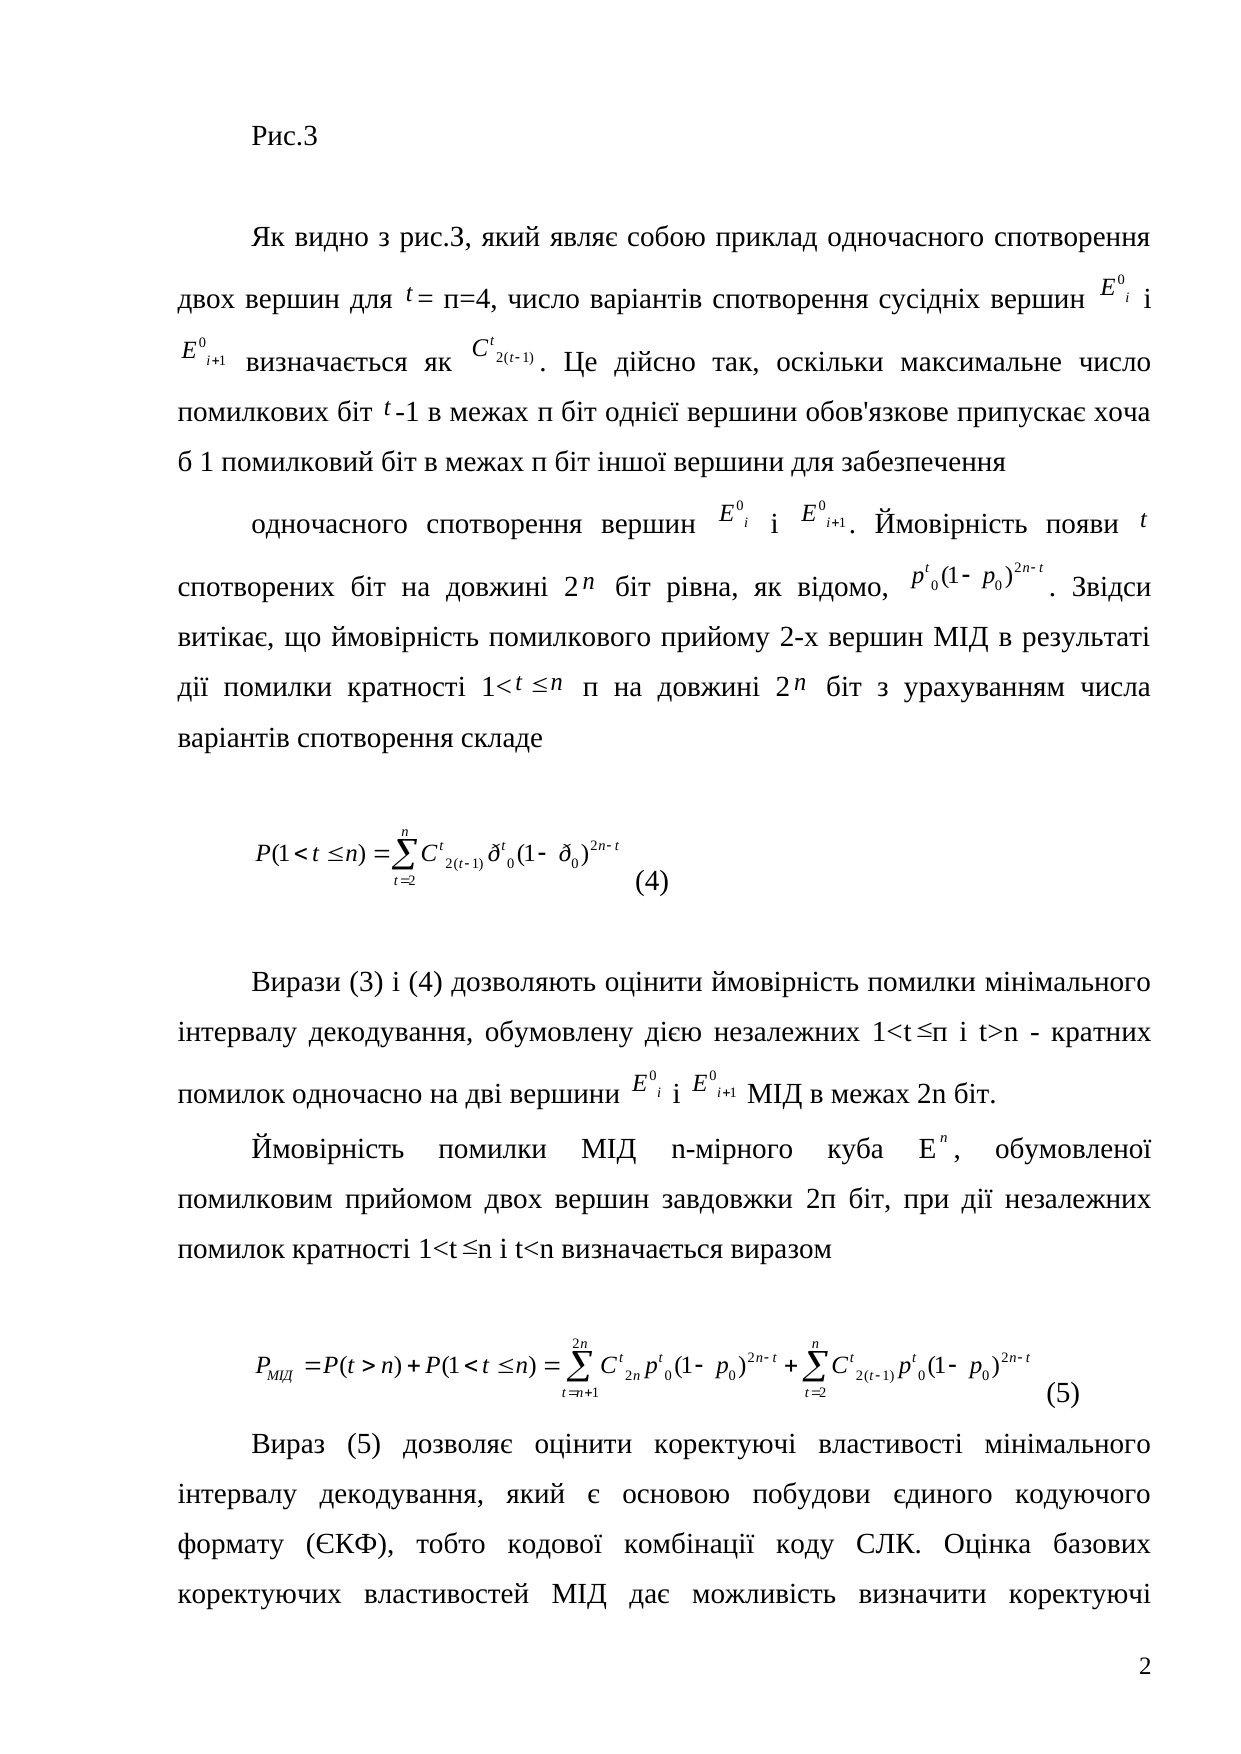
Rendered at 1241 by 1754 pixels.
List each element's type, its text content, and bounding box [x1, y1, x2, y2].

text одночасного спотворення вершин і . Ймовірність появи спотворених біт на довжині 2 біт рівна, як відомо, . Звідси витікає, що ймовірність помилкового прийому 2-х вершин МІД в результаті дії помилки кратності 1< п на довжині 2 біт з урахуванням числа варіантів спотворення складе [177, 495, 1152, 753]
text (5) [177, 1332, 1152, 1409]
text Рис.3 [177, 118, 1152, 152]
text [177, 1426, 1152, 1610]
text Ймовірність помилки МІД n-мірного куба Е, обумовленої помилковим прийомом двох вершин завдовжки 2п біт, при дії незалежних помилок кратності 1<tn і t<n визначається виразом [177, 1127, 1152, 1265]
text Як видно з рис.З, який являє собою приклад одночасного спотворення двох вершин для = п=4, число варіантів спотворення сусідніх вершин і визначається як . Це дійсно так, оскільки максимальне число помилкових біт -1 в межах п біт однієї вершини обов'язкове припускає хоча б 1 помилковий біт в межах п біт іншої вершини для забезпечення [177, 219, 1152, 478]
text (4) [177, 820, 1152, 897]
text Вирази (3) і (4) дозволяють оцінити ймовірність помилки мінімального інтервалу декодування, обумовлену дією незалежних 1<tп і t>n - кратних помилок одночасно на дві вершини і МІД в межах 2n біт. [177, 964, 1152, 1110]
